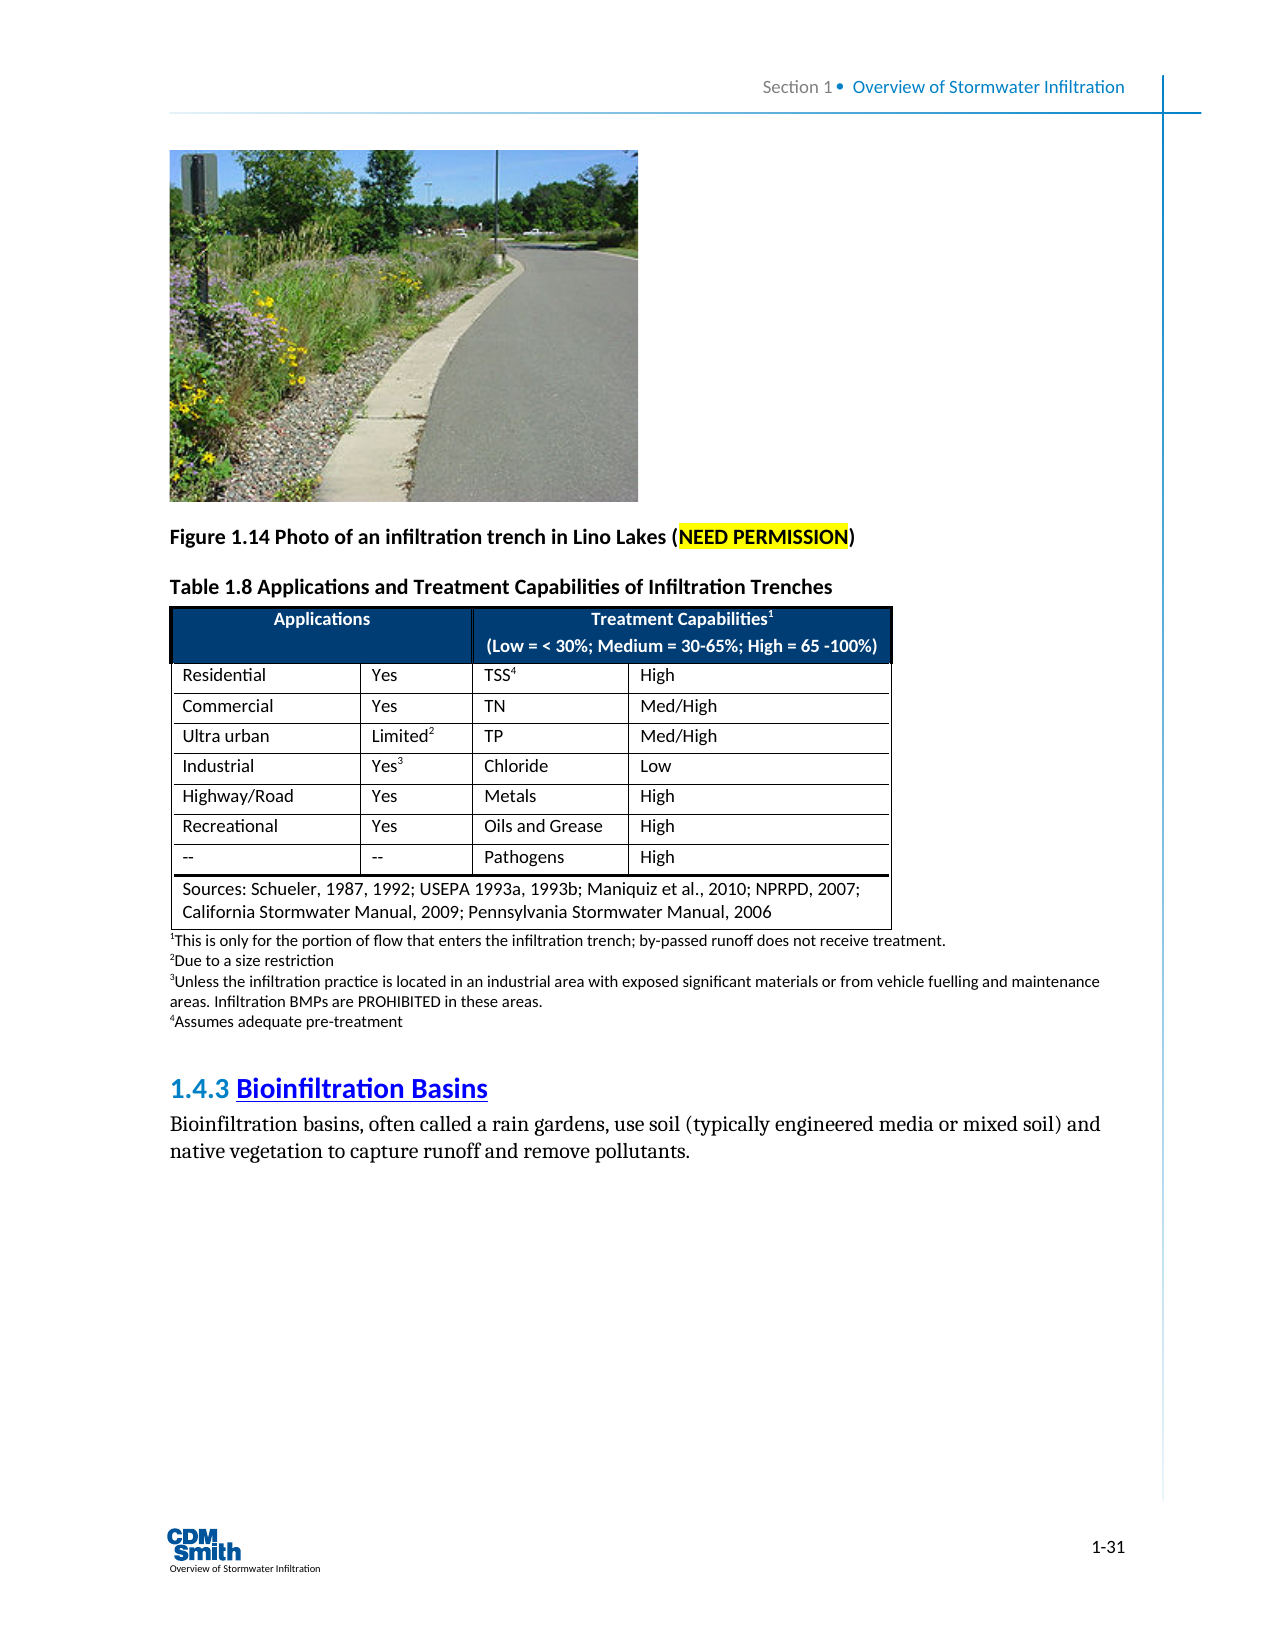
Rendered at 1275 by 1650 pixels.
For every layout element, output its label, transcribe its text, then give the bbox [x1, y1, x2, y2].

text 4Assumes adequate pre-treatment [169, 1012, 1125, 1032]
table_cell Chloride [473, 754, 628, 783]
table_cell High [629, 663, 891, 693]
table_header Applications [173, 609, 471, 663]
table_cell Sources: Schueler, 1987, 1992; USEPA 1993a, 1993b; Maniquiz et al., 2010; NPRPD, 2007; California Stormwater Manual, 2009; Pennsylvania Stormwater Manual, 2006 [172, 874, 891, 929]
table_cell Recreational [172, 814, 360, 844]
table_cell Low [629, 753, 891, 783]
text Figure 1.14 Photo of an infiltration trench in Lino Lakes (NEED PERMISSION) [169, 525, 679, 549]
table_cell Residential [172, 664, 360, 693]
table_cell Yes [361, 694, 472, 723]
table_cell Industrial [172, 753, 360, 783]
table_cell Oils and Grease [473, 815, 628, 844]
table_cell Yes3 [361, 754, 472, 783]
text 3Unless the infiltration practice is located in an industrial area with exposed significant materials or from vehicle fuelling and maintenance areas. Infiltration BMPs are PROHIBITED in these areas. [169, 971, 1125, 1012]
text 2Due to a size restriction [169, 951, 1125, 971]
table_cell Limited2 [361, 724, 472, 753]
subtitle 1.4.3 Bioinfiltration Basins [169, 1073, 1125, 1105]
table_cell Med/High [629, 723, 891, 753]
table_cell Commercial [172, 693, 360, 723]
table_cell Highway/Road [172, 784, 360, 814]
table_cell Ultra urban [172, 723, 360, 753]
table_cell High [629, 814, 891, 844]
table_cell High [629, 784, 891, 814]
text Bioinfiltration basins, often called a rain gardens, use soil (typically engineered media or mixed soil) and native vegetation to capture runoff and remove pollutants. [169, 1111, 1125, 1164]
table_cell -- [361, 845, 472, 874]
table_cell High [629, 844, 891, 874]
table_cell TN [473, 694, 628, 723]
table_cell Yes [361, 815, 472, 844]
table_header Treatment Capabilities1 (Low = < 30%; Medium = 30-65%; High = 65 -100%) [474, 609, 890, 663]
table_cell Med/High [629, 693, 891, 723]
table_cell TP [473, 724, 628, 753]
title Table 1.8 Applications and Treatment Capabilities of Infiltration Trenches [169, 576, 1125, 599]
text Figure 1.14 Photo of an infiltration trench in Lino Lakes (NEED PERMISSION) [848, 525, 1125, 549]
picture [169, 150, 639, 502]
table_cell Pathogens [473, 845, 628, 874]
table_cell Metals [473, 785, 628, 814]
table_cell -- [172, 844, 360, 874]
text 1This is only for the portion of flow that enters the infiltration trench; by-passed runoff does not receive treatment. [169, 930, 1125, 951]
table_cell Yes [361, 785, 472, 814]
table_cell Yes [361, 664, 472, 693]
table_cell TSS4 [473, 664, 628, 693]
